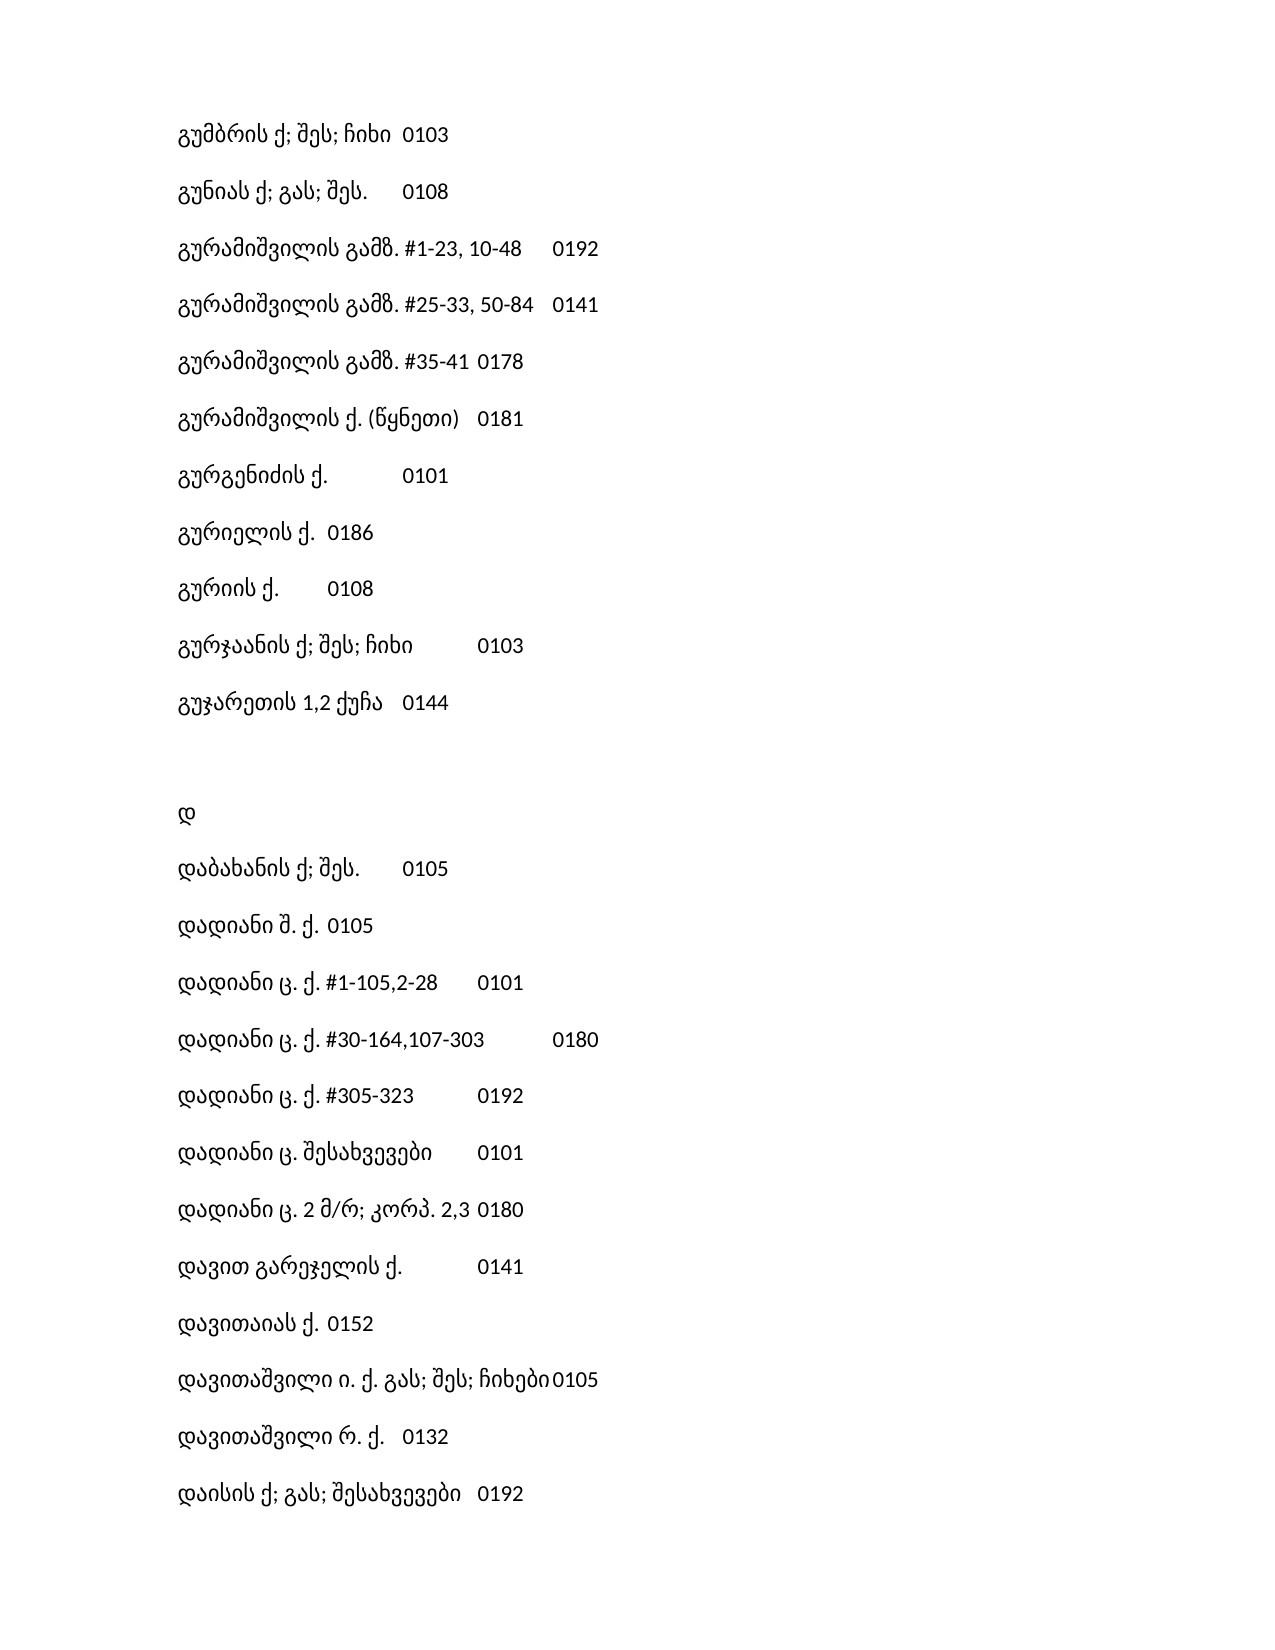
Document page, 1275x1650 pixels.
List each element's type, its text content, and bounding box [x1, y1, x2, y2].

text გურიელის ქ. 0186 [177, 516, 1186, 547]
text დადიანი შ. ქ. 0105 [177, 909, 1186, 940]
text გურამიშვილის გამზ. #35-41 0178 [177, 345, 1186, 376]
text გურამიშვილის გამზ. #25-33, 50-84 0141 [177, 288, 1186, 320]
text დაისის ქ; გას; შესახვევები 0192 [177, 1477, 1186, 1508]
text დავითაშვილი ი. ქ. გას; შეს; ჩიხები 0105 [177, 1363, 1186, 1394]
text დავითაიას ქ. 0152 [177, 1307, 1186, 1338]
text გუმბრის ქ; შეს; ჩიხი 0103 [177, 118, 1186, 149]
text დადიანი ც. ქ. #305-323 0192 [177, 1079, 1186, 1111]
text დ [177, 796, 1186, 827]
text დავითაშვილი რ. ქ. 0132 [177, 1420, 1186, 1451]
text გურამიშვილის ქ. (წყნეთი) 0181 [177, 402, 1186, 433]
text გურჯაანის ქ; შეს; ჩიხი 0103 [177, 629, 1186, 660]
text გურამიშვილის გამზ. #1-23, 10-48 0192 [177, 232, 1186, 263]
text დადიანი ც. ქ. #1-105,2-28 0101 [177, 966, 1186, 997]
text დაბახანის ქ; შეს. 0105 [177, 852, 1186, 884]
text დადიანი ც. 2 მ/რ; კორპ. 2,3 0180 [177, 1193, 1186, 1224]
text დავით გარეჯელის ქ. 0141 [177, 1250, 1186, 1281]
text გურიის ქ. 0108 [177, 572, 1186, 603]
text დადიანი ც. შესახვევები 0101 [177, 1136, 1186, 1167]
text გურგენიძის ქ. 0101 [177, 459, 1186, 490]
text გუნიას ქ; გას; შეს. 0108 [177, 175, 1186, 206]
text დადიანი ც. ქ. #30-164,107-303 0180 [177, 1023, 1186, 1054]
text გუჯარეთის 1,2 ქუჩა 0144 [177, 686, 1186, 717]
